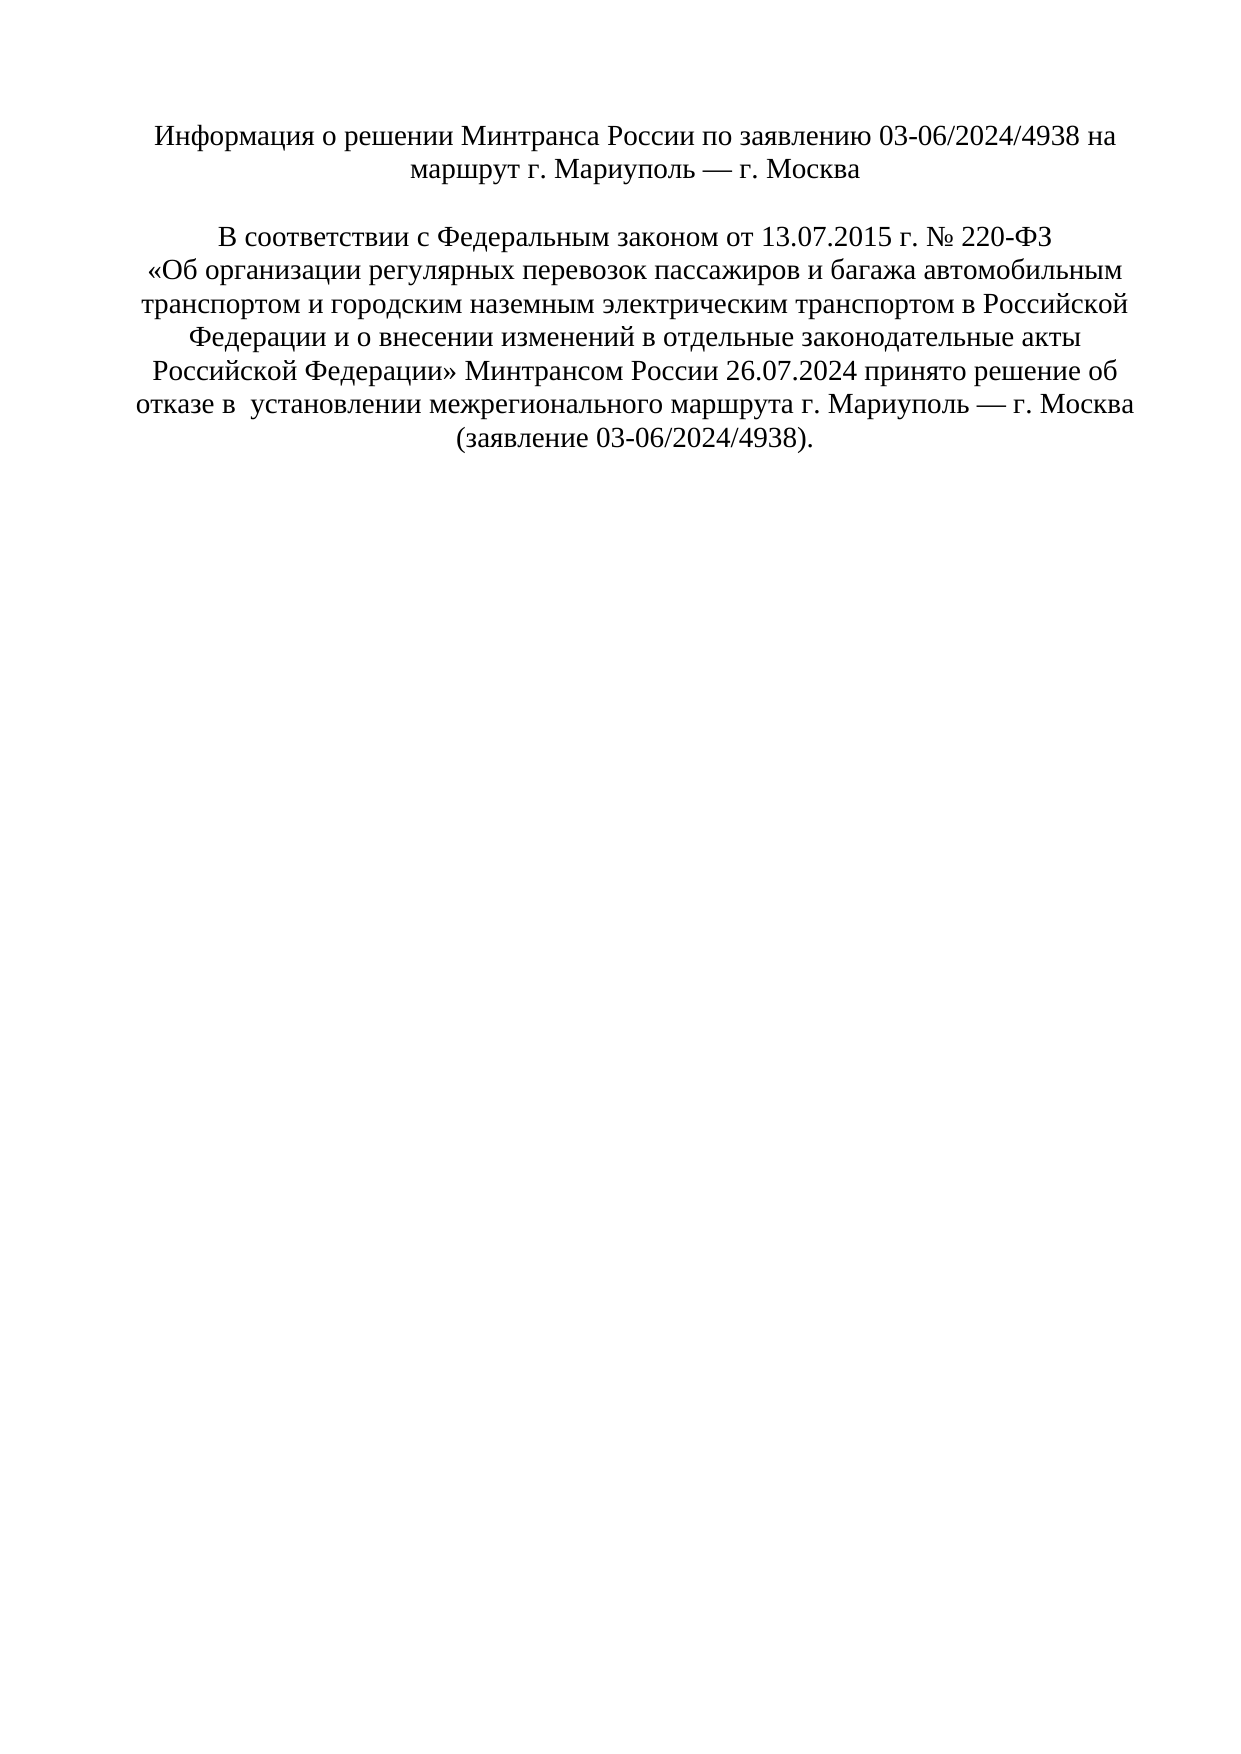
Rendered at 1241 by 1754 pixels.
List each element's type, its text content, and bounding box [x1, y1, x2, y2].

text В соответствии с Федеральным законом от 13.07.2015 г. № 220-ФЗ «Об организации регулярных перевозок пассажиров и багажа автомобильным транспортом и городским наземным электрическим транспортом в Российской Федерации и о внесении изменений в отдельные законодательные акты Российской Федерации» Минтрансом России 26.07.2024 принято решение об отказе в установлении межрегионального маршрута г. Мариуполь — г. Москва (заявление 03-06/2024/4938). [118, 219, 1152, 453]
text Информация о решении Минтранса России по заявлению 03-06/2024/4938 на маршрут г. Мариуполь — г. Москва [118, 118, 1152, 185]
